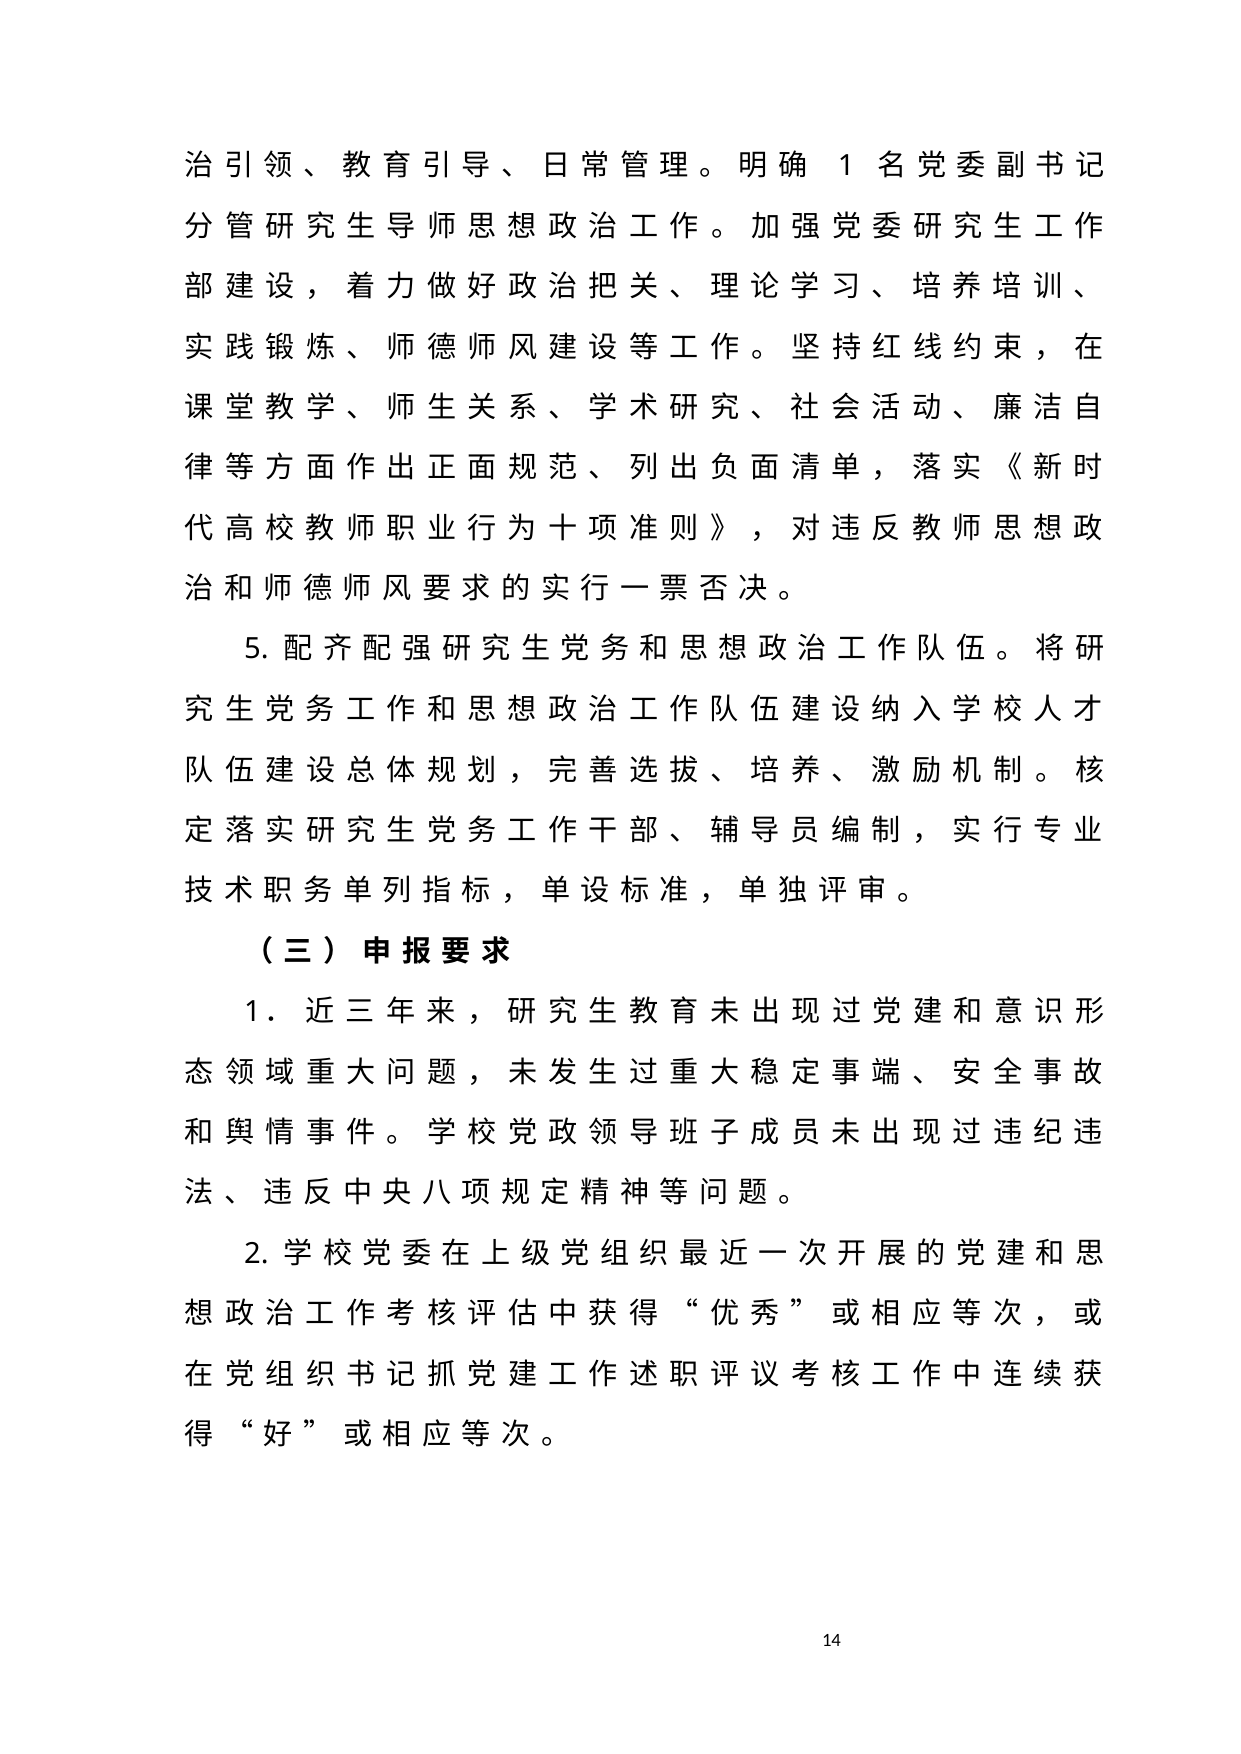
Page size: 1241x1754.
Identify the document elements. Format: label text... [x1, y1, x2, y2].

text 2.学校党委在上级党组织最近一次开展的党建和思想政治工作考核评估中获得“优秀”或相应等次，或在党组织书记抓党建工作述职评议考核工作中连续获得“好”或相应等次。 [184, 1220, 1115, 1462]
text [184, 133, 1115, 616]
text （三）申报要求 [184, 918, 1115, 979]
text 5.配齐配强研究生党务和思想政治工作队伍。将研究生党务工作和思想政治工作队伍建设纳入学校人才队伍建设总体规划，完善选拔、培养、激励机制。核定落实研究生党务工作干部、辅导员编制，实行专业技术职务单列指标，单设标准，单独评审。 [184, 616, 1115, 918]
text 1．近三年来，研究生教育未出现过党建和意识形态领域重大问题，未发生过重大稳定事端、安全事故和舆情事件。学校党政领导班子成员未出现过违纪违法、违反中央八项规定精神等问题。 [184, 979, 1115, 1220]
